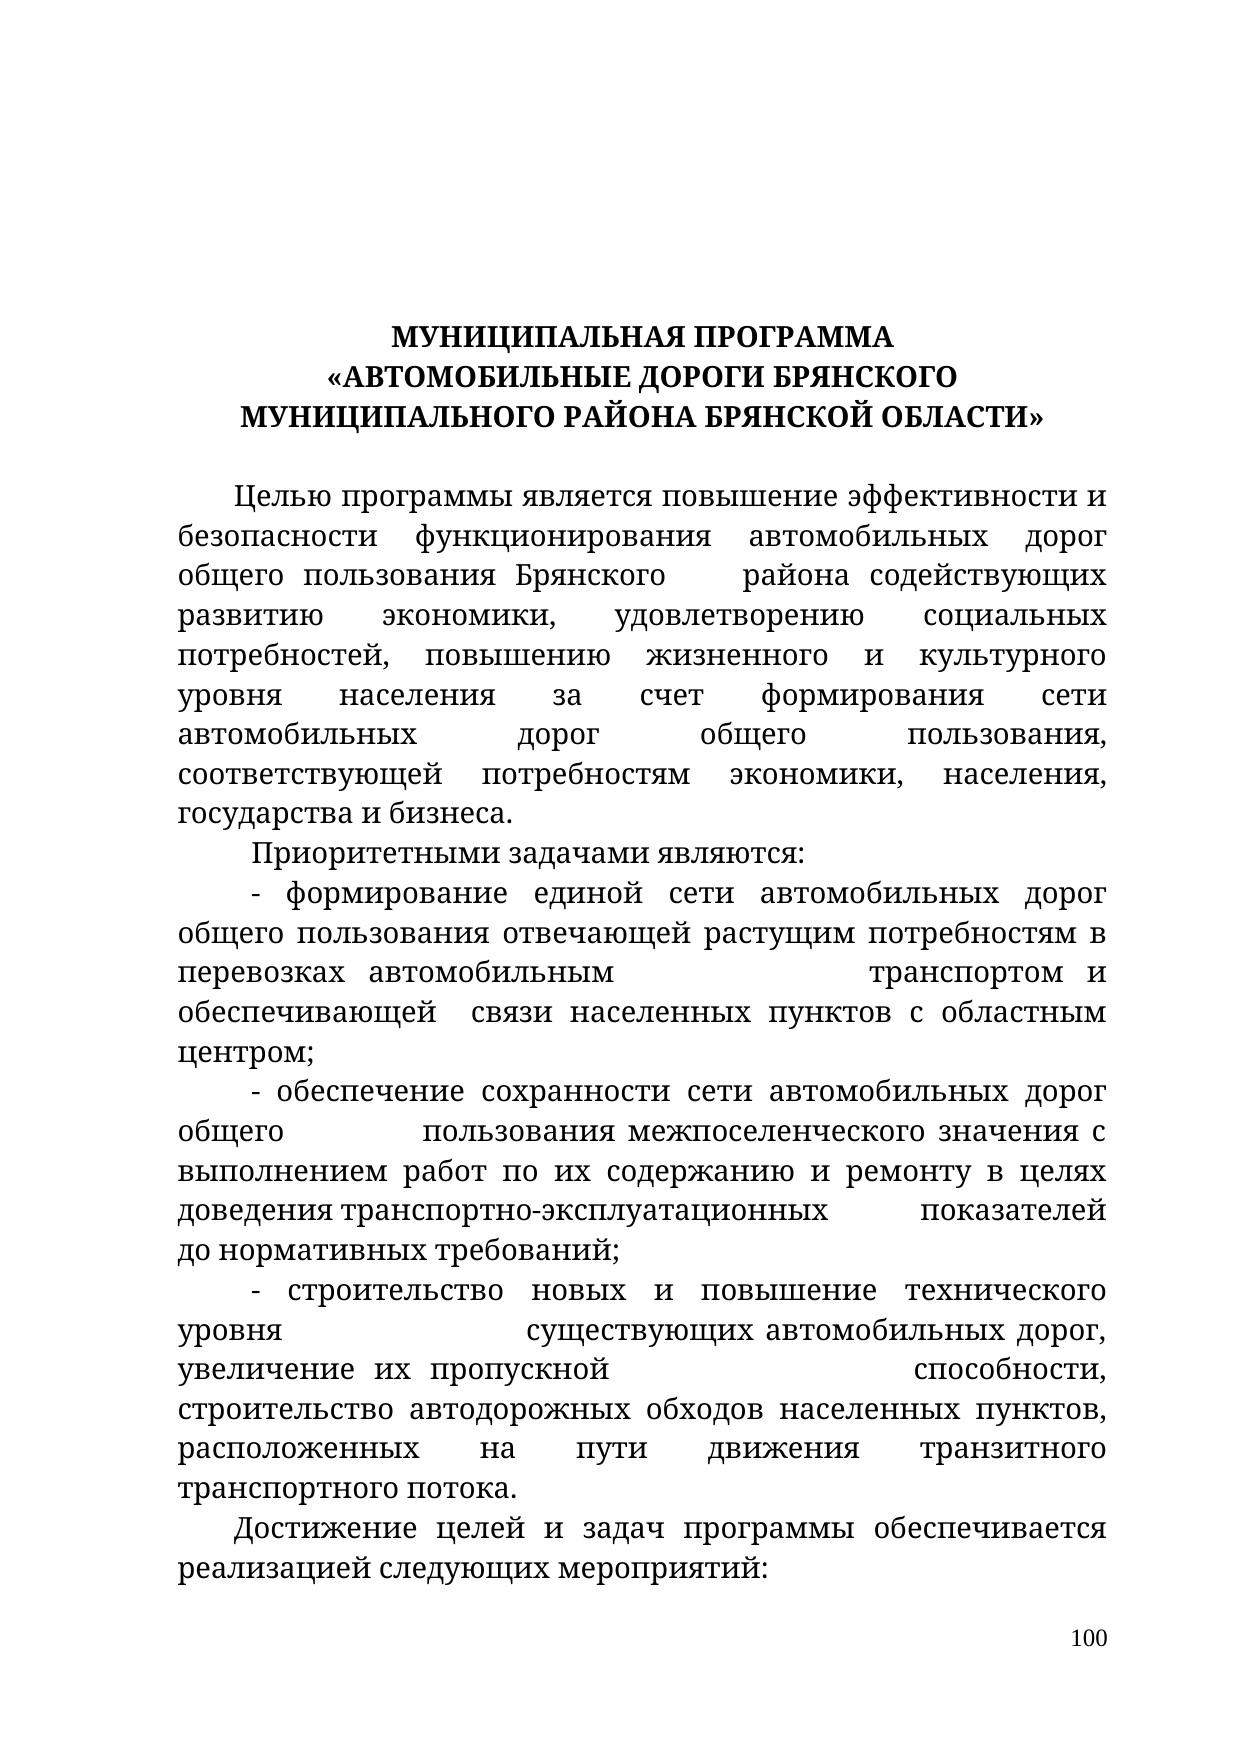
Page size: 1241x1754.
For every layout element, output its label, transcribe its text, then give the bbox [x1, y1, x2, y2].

text - формирование единой сети автомобильных дорог общего пользования отвечающей растущим потребностям в перевозках автомобильным транспортом и обеспечивающей связи населенных пунктов с областным центром; [177, 872, 1107, 1071]
text - строительство новых и повышение технического уровня существующих автомобильных дорог, увеличение их пропускной способности, строительство автодорожных обходов населенных пунктов, расположенных на пути движения транзитного транспортного потока. [177, 1269, 1107, 1507]
text Приоритетными задачами являются: [177, 832, 1107, 872]
text муниципальная программа [177, 317, 1107, 356]
text Достижение целей и задач программы обеспечивается реализацией следующих мероприятий: [177, 1507, 1107, 1587]
text «Автомобильные дороги Брянского МУНИЦИПАЛЬНОГО района бРЯНСКОЙ ОБЛАСТИ» [177, 356, 1107, 436]
text Целью программы является повышение эффективности и безопасности функционирования автомобильных дорог общего пользования Брянского района содействующих развитию экономики, удовлетворению социальных потребностей, повышению жизненного и культурного уровня населения за счет формирования сети автомобильных дорог общего пользования, соответствующей потребностям экономики, населения, государства и бизнеса. [177, 475, 1107, 832]
text - обеспечение сохранности сети автомобильных дорог общего пользования межпоселенческого значения с выполнением работ по их содержанию и ремонту в целях доведения транспортно-эксплуатационных показателей до нормативных требований; [177, 1071, 1107, 1269]
